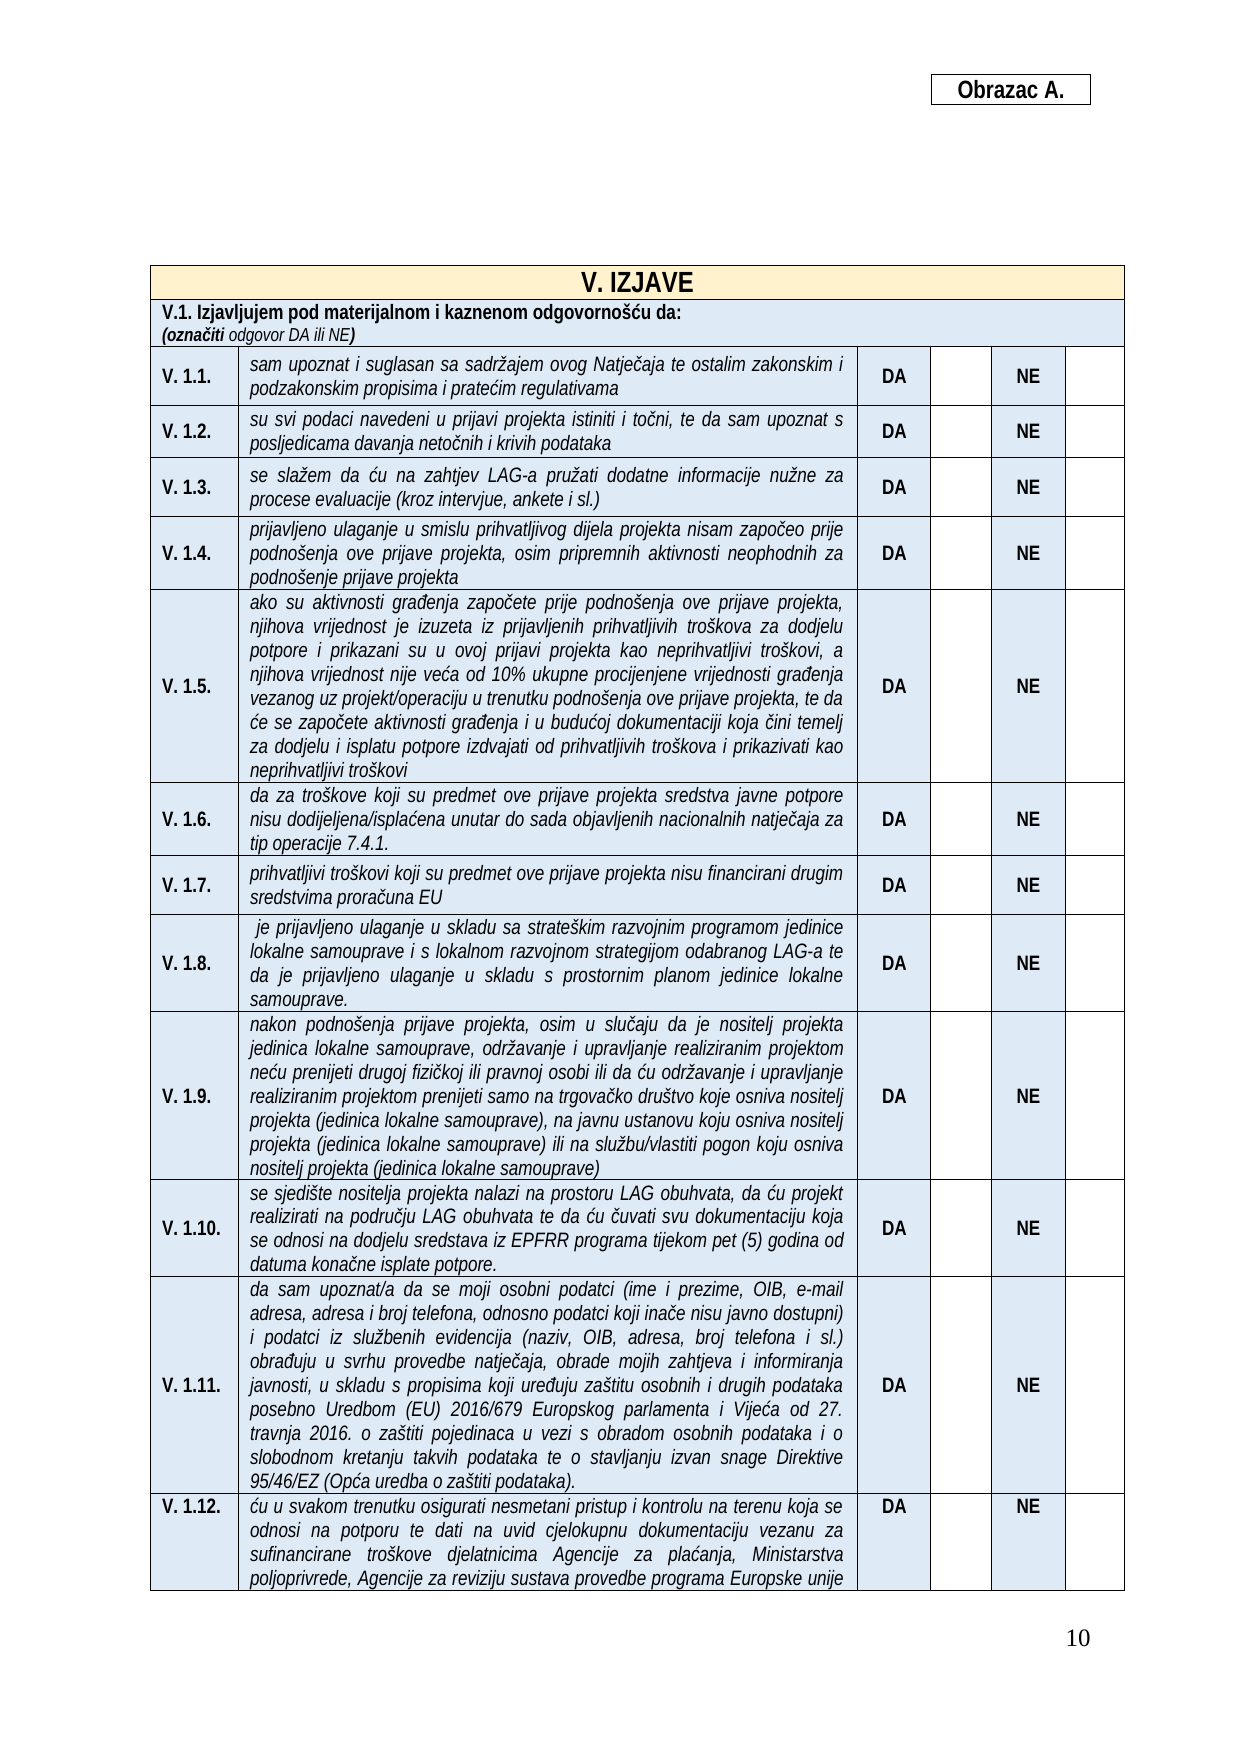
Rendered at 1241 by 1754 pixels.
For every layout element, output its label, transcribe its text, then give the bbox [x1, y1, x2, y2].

table_cell V. 1.10. [151, 1180, 238, 1276]
table_cell se slažem da ću na zahtjev LAG-a pružati dodatne informacije nužne za procese evaluacije (kroz intervjue, ankete i sl.) [239, 458, 857, 516]
table_cell [931, 915, 991, 1011]
table_cell [931, 406, 991, 457]
table_cell [931, 347, 991, 405]
table_cell NE [992, 590, 1065, 782]
table_cell sam upoznat i suglasan sa sadržajem ovog Natječaja te ostalim zakonskim i podzakonskim propisima i pratećim regulativama [239, 347, 857, 405]
table_cell [931, 856, 991, 914]
table_cell [1066, 590, 1124, 782]
table_cell [1066, 406, 1124, 457]
table_cell [931, 590, 991, 782]
table_cell [931, 1180, 991, 1276]
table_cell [239, 1494, 857, 1590]
table_cell DA [858, 783, 930, 855]
table_cell DA [858, 458, 930, 516]
table_cell [1066, 915, 1124, 1011]
table_cell V. 1.8. [151, 915, 238, 1011]
table_cell DA [858, 1012, 930, 1179]
table_cell NE [992, 1180, 1065, 1276]
table_cell [1066, 1012, 1124, 1179]
table_cell [931, 1012, 991, 1179]
table_cell DA [858, 590, 930, 782]
table_cell prihvatljivi troškovi koji su predmet ove prijave projekta nisu financirani drugim sredstvima proračuna EU [239, 856, 857, 914]
table_cell NE [992, 783, 1065, 855]
table_cell prijavljeno ulaganje u smislu prihvatljivog dijela projekta nisam započeo prije podnošenja ove prijave projekta, osim pripremnih aktivnosti neophodnih za podnošenje prijave projekta [239, 517, 857, 589]
table_cell DA [858, 1180, 930, 1276]
table_cell V. 1.11. [151, 1277, 238, 1493]
table_cell V. 1.2. [151, 406, 238, 457]
table_cell V. 1.3. [151, 458, 238, 516]
table_cell da za troškove koji su predmet ove prijave projekta sredstva javne potpore nisu dodijeljena/isplaćena unutar do sada objavljenih nacionalnih natječaja za tip operacije 7.4.1. [239, 783, 857, 855]
table_cell NE [992, 1012, 1065, 1179]
table_cell ako su aktivnosti građenja započete prije podnošenja ove prijave projekta, njihova vrijednost je izuzeta iz prijavljenih prihvatljivih troškova za dodjelu potpore i prikazani su u ovoj prijavi projekta kao neprihvatljivi troškovi, a njihova vrijednost nije veća od 10% ukupne procijenjene vrijednosti građenja vezanog uz projekt/operaciju u trenutku podnošenja ove prijave projekta, te da će se započete aktivnosti građenja i u budućoj dokumentaciji koja čini temelj za dodjelu i isplatu potpore izdvajati od prihvatljivih troškova i prikazivati kao neprihvatljivi troškovi [239, 590, 857, 782]
table_cell da sam upoznat/a da se moji osobni podatci (ime i prezime, OIB, e-mail adresa, adresa i broj telefona, odnosno podatci koji inače nisu javno dostupni) i podatci iz službenih evidencija (naziv, OIB, adresa, broj telefona i sl.) obrađuju u svrhu provedbe natječaja, obrade mojih zahtjeva i informiranja javnosti, u skladu s propisima koji uređuju zaštitu osobnih i drugih podataka posebno Uredbom (EU) 2016/679 Europskog parlamenta i Vijeća od 27. travnja 2016. o zaštiti pojedinaca u vezi s obradom osobnih podataka i o slobodnom kretanju takvih podataka te o stavljanju izvan snage Direktive 95/46/EZ (Opća uredba o zaštiti podataka). [239, 1277, 857, 1493]
table_cell [1066, 347, 1124, 405]
table_cell [1066, 1277, 1124, 1493]
table_cell V. 1.12. [151, 1494, 238, 1590]
table_cell [1066, 1494, 1124, 1590]
table_cell NE [992, 347, 1065, 405]
table_cell nakon podnošenja prijave projekta, osim u slučaju da je nositelj projekta jedinica lokalne samouprave, održavanje i upravljanje realiziranim projektom neću prenijeti drugoj fizičkoj ili pravnoj osobi ili da ću održavanje i upravljanje realiziranim projektom prenijeti samo na trgovačko društvo koje osniva nositelj projekta (jedinica lokalne samouprave), na javnu ustanovu koju osniva nositelj projekta (jedinica lokalne samouprave) ili na službu/vlastiti pogon koju osniva nositelj projekta (jedinica lokalne samouprave) [239, 1012, 857, 1179]
table_cell [1066, 783, 1124, 855]
table_cell NE [992, 1277, 1065, 1493]
table_cell V. 1.7. [151, 856, 238, 914]
table_cell je prijavljeno ulaganje u skladu sa strateškim razvojnim programom jedinice lokalne samouprave i s lokalnom razvojnom strategijom odabranog LAG-a te da je prijavljeno ulaganje u skladu s prostornim planom jedinice lokalne samouprave. [239, 915, 857, 1011]
table_cell DA [858, 1494, 930, 1590]
table_cell V. 1.9. [151, 1012, 238, 1179]
table_cell NE [992, 517, 1065, 589]
table_cell [931, 458, 991, 516]
table_cell NE [992, 406, 1065, 457]
table_cell NE [992, 915, 1065, 1011]
table_cell [1066, 458, 1124, 516]
table_cell [931, 1277, 991, 1493]
table_cell [931, 1494, 991, 1590]
table_cell DA [858, 517, 930, 589]
table_cell DA [858, 406, 930, 457]
table_cell [1066, 856, 1124, 914]
table_cell V. 1.4. [151, 517, 238, 589]
table_cell V. 1.5. [151, 590, 238, 782]
table_cell [1066, 517, 1124, 589]
table_cell [1066, 1180, 1124, 1276]
table_cell se sjedište nositelja projekta nalazi na prostoru LAG obuhvata, da ću projekt realizirati na području LAG obuhvata te da ću čuvati svu dokumentaciju koja se odnosi na dodjelu sredstava iz EPFRR programa tijekom pet (5) godina od datuma konačne isplate potpore. [239, 1180, 857, 1276]
table_header V. IZJAVE [151, 266, 1124, 299]
table_cell DA [858, 347, 930, 405]
table_cell su svi podaci navedeni u prijavi projekta istiniti i točni, te da sam upoznat s posljedicama davanja netočnih i krivih podataka [239, 406, 857, 457]
table_cell [931, 783, 991, 855]
table_cell DA [858, 915, 930, 1011]
table_cell [931, 517, 991, 589]
table_cell V. 1.6. [151, 783, 238, 855]
table_cell V.1. Izjavljujem pod materijalnom i kaznenom odgovornošću da: (označiti odgovor DA ili NE) [151, 300, 1124, 346]
table_cell NE [992, 856, 1065, 914]
table_cell NE [992, 1494, 1065, 1590]
table_cell NE [992, 458, 1065, 516]
table_cell DA [858, 856, 930, 914]
table_cell DA [858, 1277, 930, 1493]
table_cell V. 1.1. [151, 347, 238, 405]
